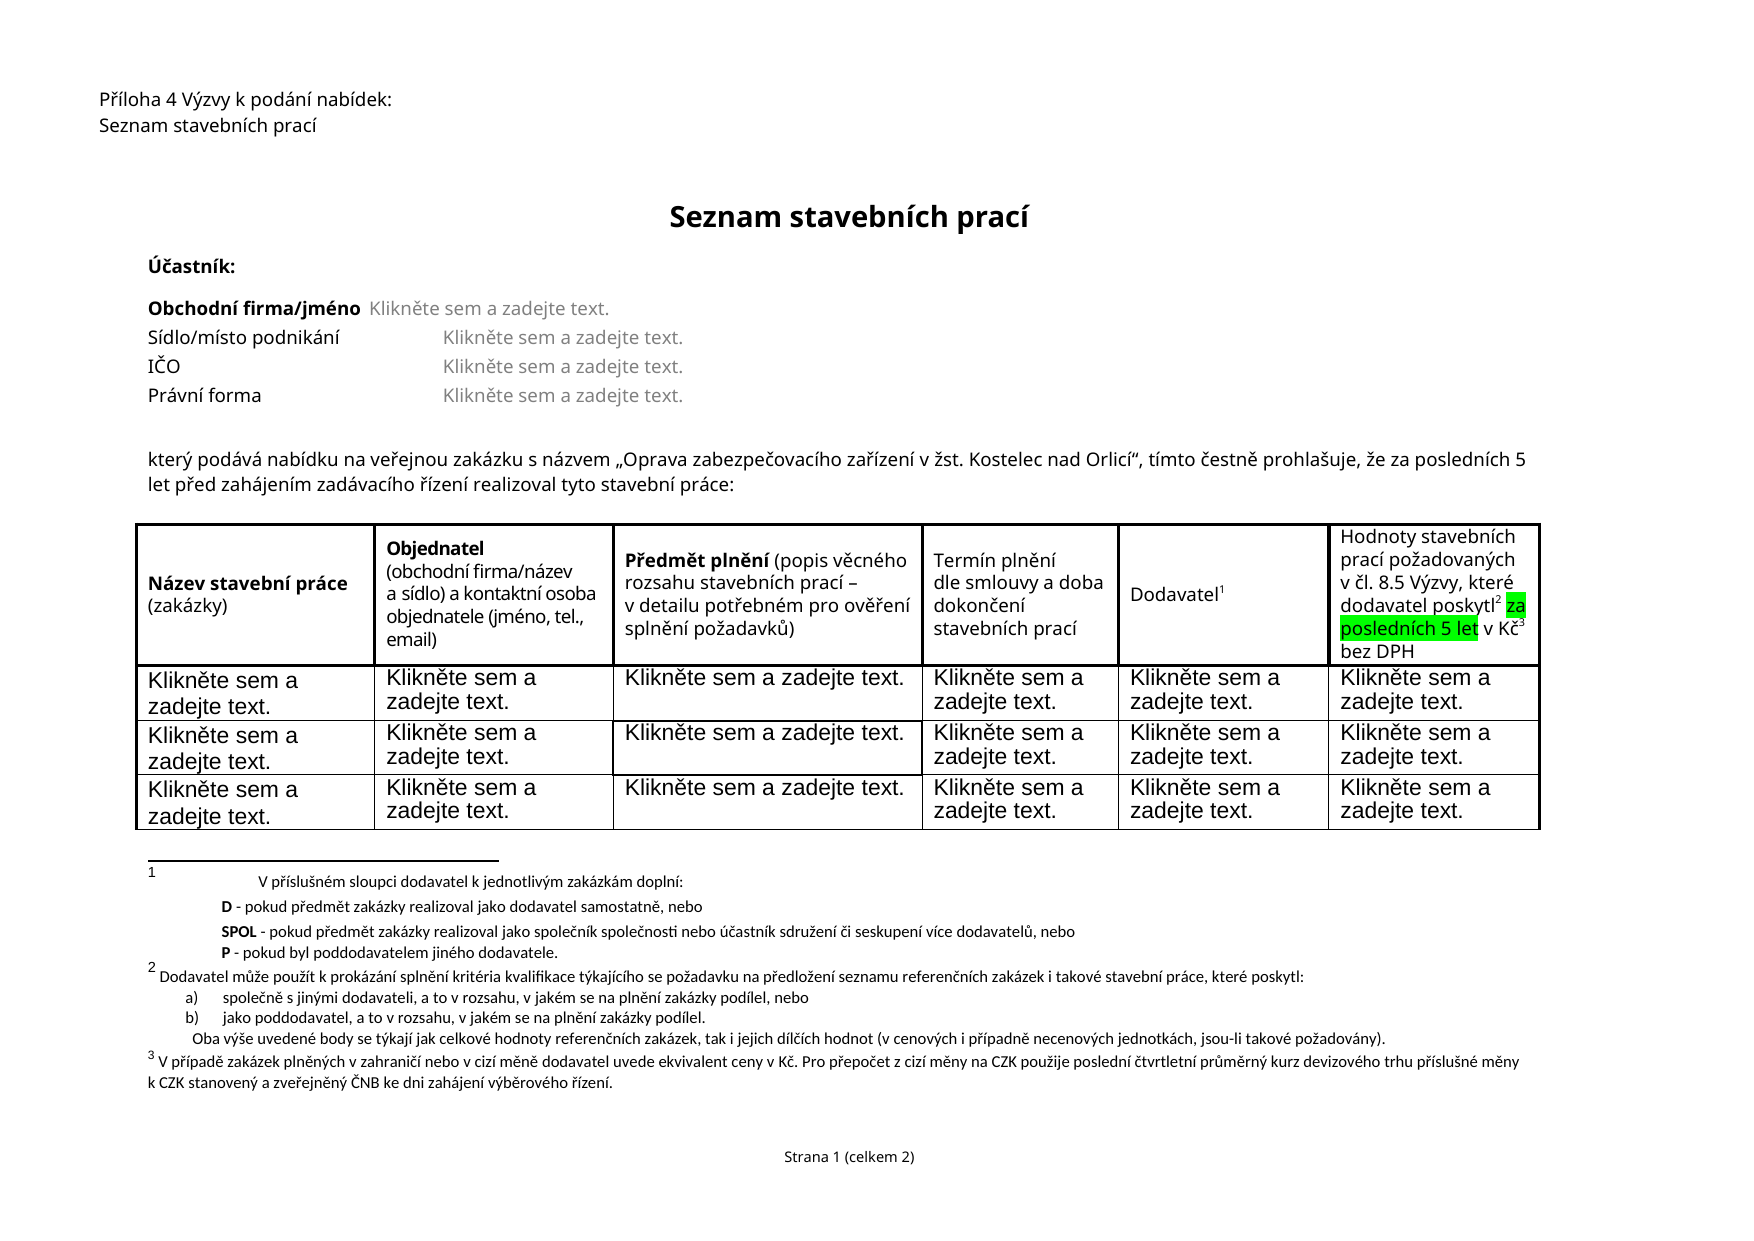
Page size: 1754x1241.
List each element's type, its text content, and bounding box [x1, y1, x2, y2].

text Právní forma [148, 379, 1551, 408]
text Sídlo/místo podnikání [148, 321, 1551, 350]
text Obchodní firma/jméno [148, 292, 1551, 321]
table_header Název stavební práce (zakázky) [138, 526, 373, 664]
table_header Termín plnění dle smlouvy a doba dokončení stavebních prací [924, 526, 1117, 664]
text který podává nabídku na veřejnou zakázku s názvem „Oprava zabezpečovacího zařízení v žst. Kostelec nad Orlicí“, tímto čestně prohlašuje, že za posledních 5 let před zahájením zadávacího řízení realizoval tyto stavební práce: [148, 446, 1551, 497]
table_header Dodavatel [1120, 526, 1327, 664]
table_header Předmět plnění (popis věcného rozsahu stavebních prací – v detailu potřebném pro ověření splnění požadavků) [615, 526, 921, 664]
title Seznam stavebních prací [148, 196, 1551, 236]
table_header Hodnoty stavebních prací požadovaných v čl. 8.5 Výzvy, které dodavatel poskytl za posledních 5 let v Kč bez DPH [1331, 526, 1538, 664]
text Účastník: [148, 249, 1551, 279]
table_header Objednatel (obchodní firma/název a sídlo) a kontaktní osoba objednatele (jméno, tel., email) [376, 526, 612, 664]
text IČO [148, 350, 1551, 379]
